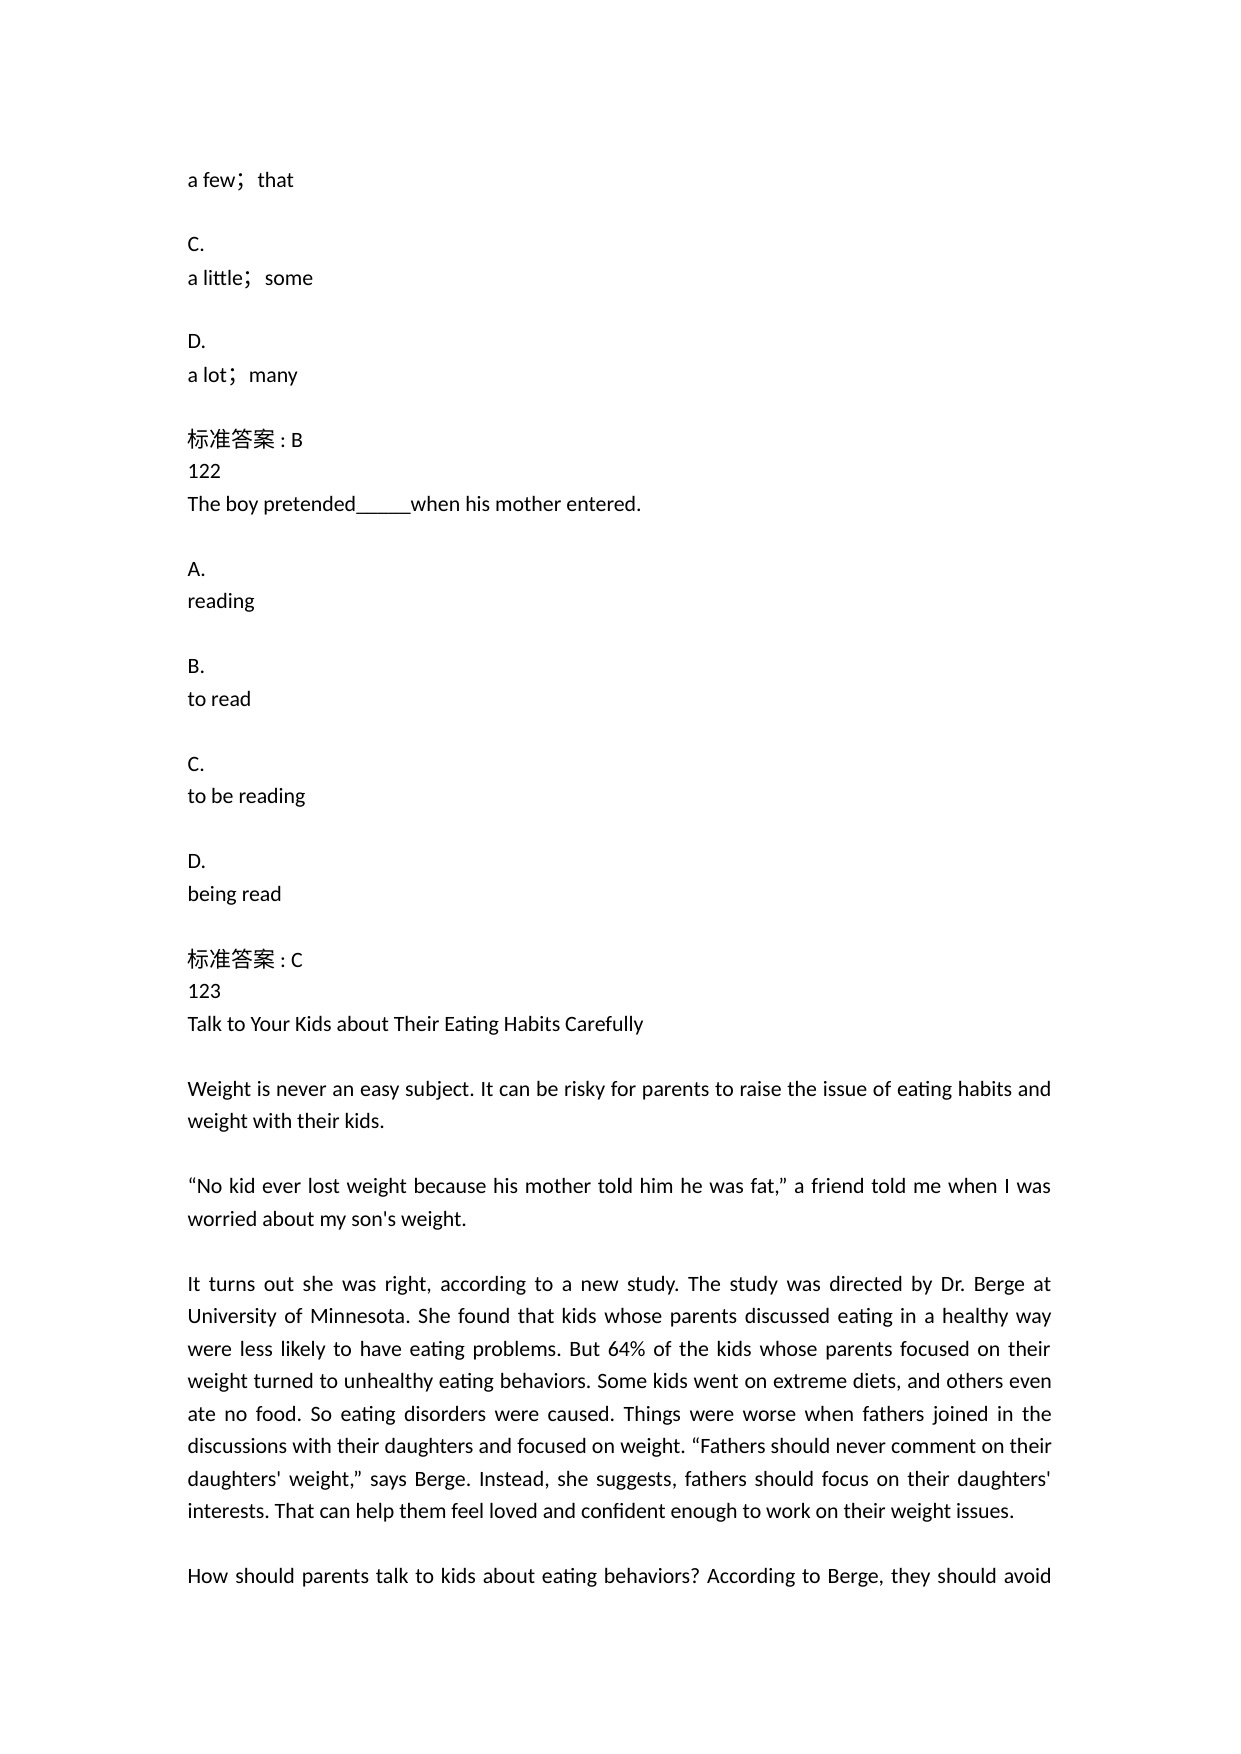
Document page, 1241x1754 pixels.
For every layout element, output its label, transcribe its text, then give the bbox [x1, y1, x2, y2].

text The boy pretended_____when his mother entered. [187, 487, 1053, 519]
text reading [187, 584, 1053, 617]
text 标准答案 : C [187, 942, 1053, 974]
text It turns out she was right, according to a new study. The study was directed by Dr. Berge at University of Minnesota. She found that kids whose parents discussed eating in a healthy way were less likely to have eating problems. But 64% of the kids whose parents focused on their weight turned to unhealthy eating behaviors. Some kids went on extreme diets, and others even ate no food. So eating disorders were caused. Things were worse when fathers joined in the discussions with their daughters and focused on weight. “Fathers should never comment on their daughters' weight,” says Berge. Instead, she suggests, fathers should focus on their daughters' interests. That can help them feel loved and confident enough to work on their weight issues. [187, 1267, 1053, 1527]
text C. [187, 747, 1053, 779]
text a few；that [187, 162, 1053, 194]
text “No kid ever lost weight because his mother told him he was fat,” a friend told me when I was worried about my son's weight. [187, 1169, 1053, 1234]
text to be reading [187, 779, 1053, 812]
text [187, 1559, 1053, 1592]
text being read [187, 877, 1053, 909]
text a lot；many [187, 357, 1053, 389]
text Talk to Your Kids about Their Eating Habits Carefully [187, 1007, 1053, 1039]
text 123 [187, 974, 1053, 1007]
text 标准答案 : B [187, 422, 1053, 454]
text 122 [187, 454, 1053, 487]
text Weight is never an easy subject. It can be risky for parents to raise the issue of eating habits and weight with their kids. [187, 1072, 1053, 1137]
text B. [187, 649, 1053, 682]
text to read [187, 682, 1053, 714]
text C. [187, 227, 1053, 259]
text a little；some [187, 259, 1053, 292]
text D. [187, 324, 1053, 357]
text D. [187, 844, 1053, 877]
text A. [187, 552, 1053, 584]
